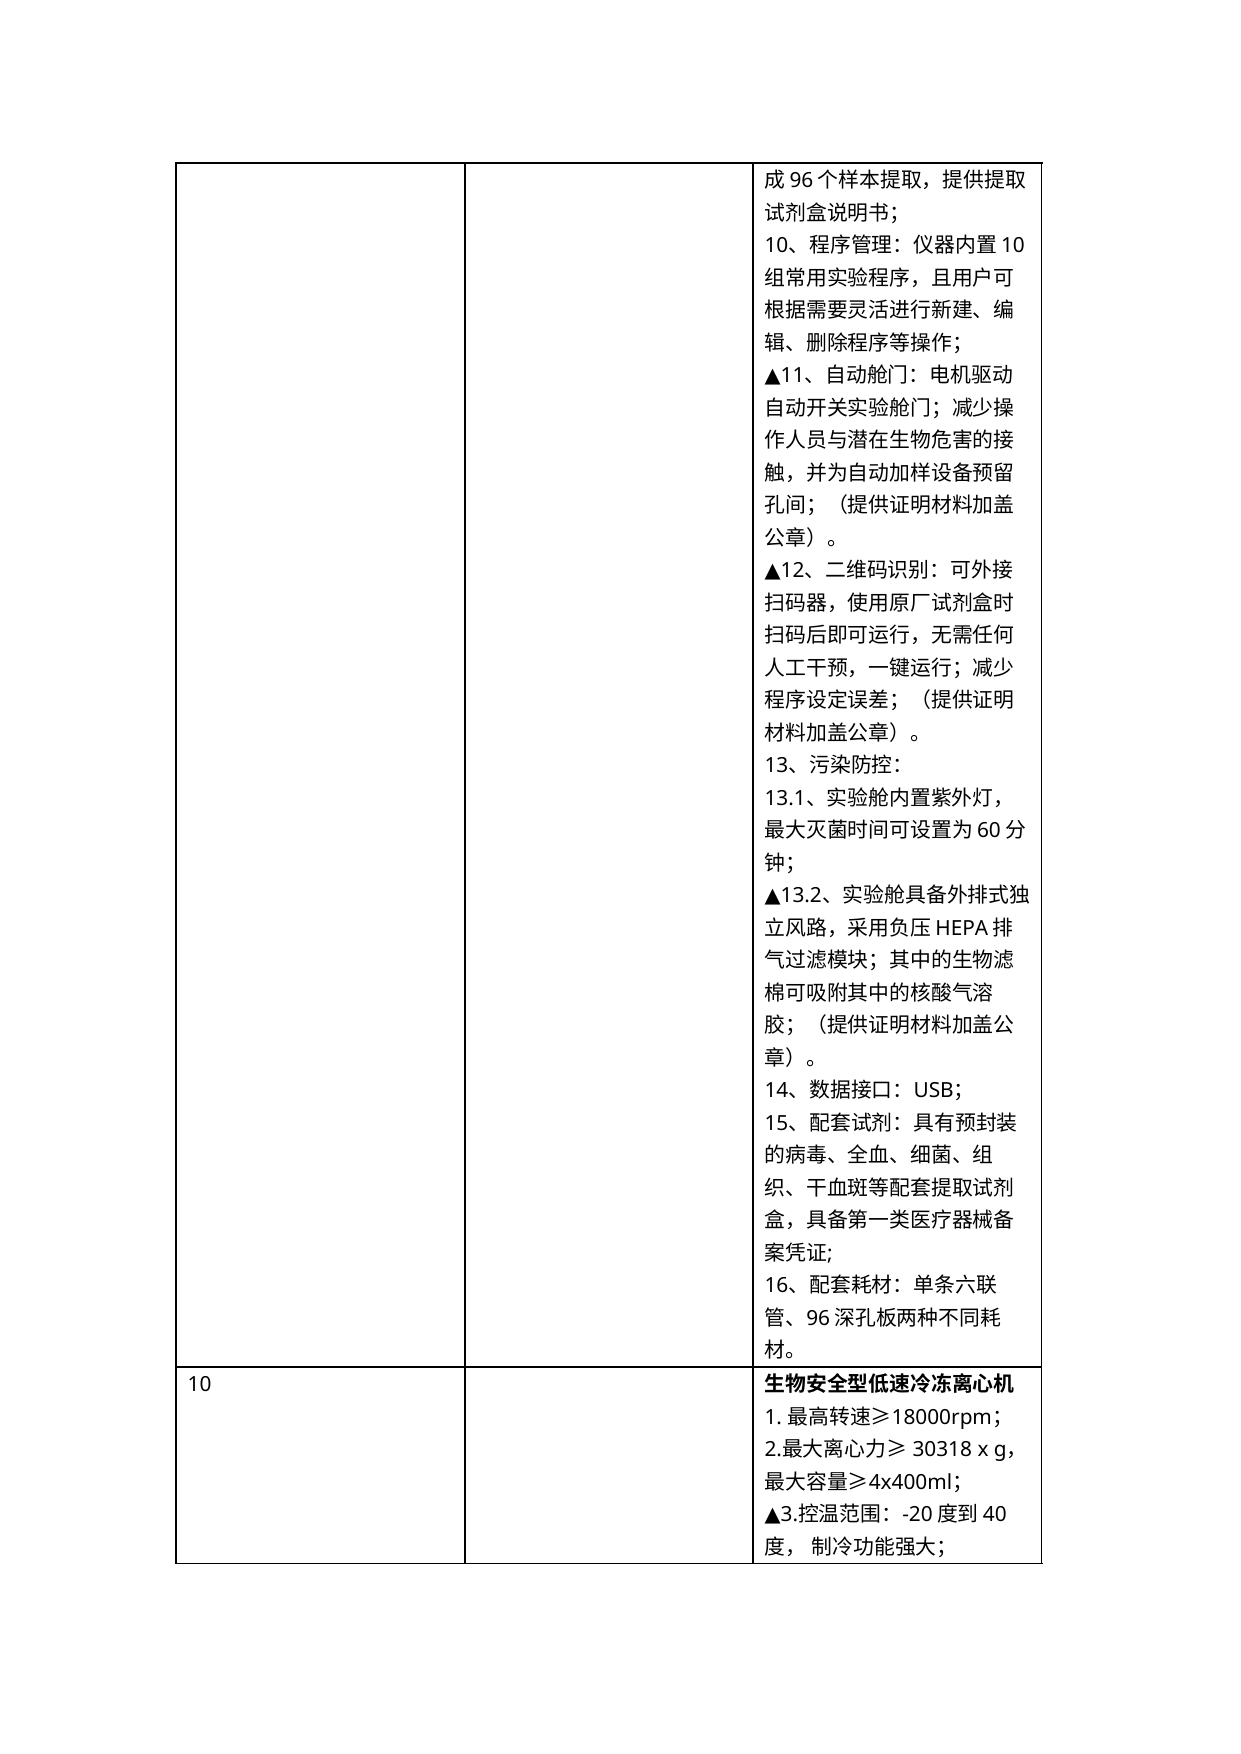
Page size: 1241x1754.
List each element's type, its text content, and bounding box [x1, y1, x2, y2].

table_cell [754, 1368, 1041, 1563]
table_cell [466, 1368, 752, 1563]
table_cell 10 [177, 1368, 464, 1563]
table_cell 9 [177, 164, 464, 1366]
table_cell [466, 164, 752, 1366]
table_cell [754, 164, 1041, 1366]
